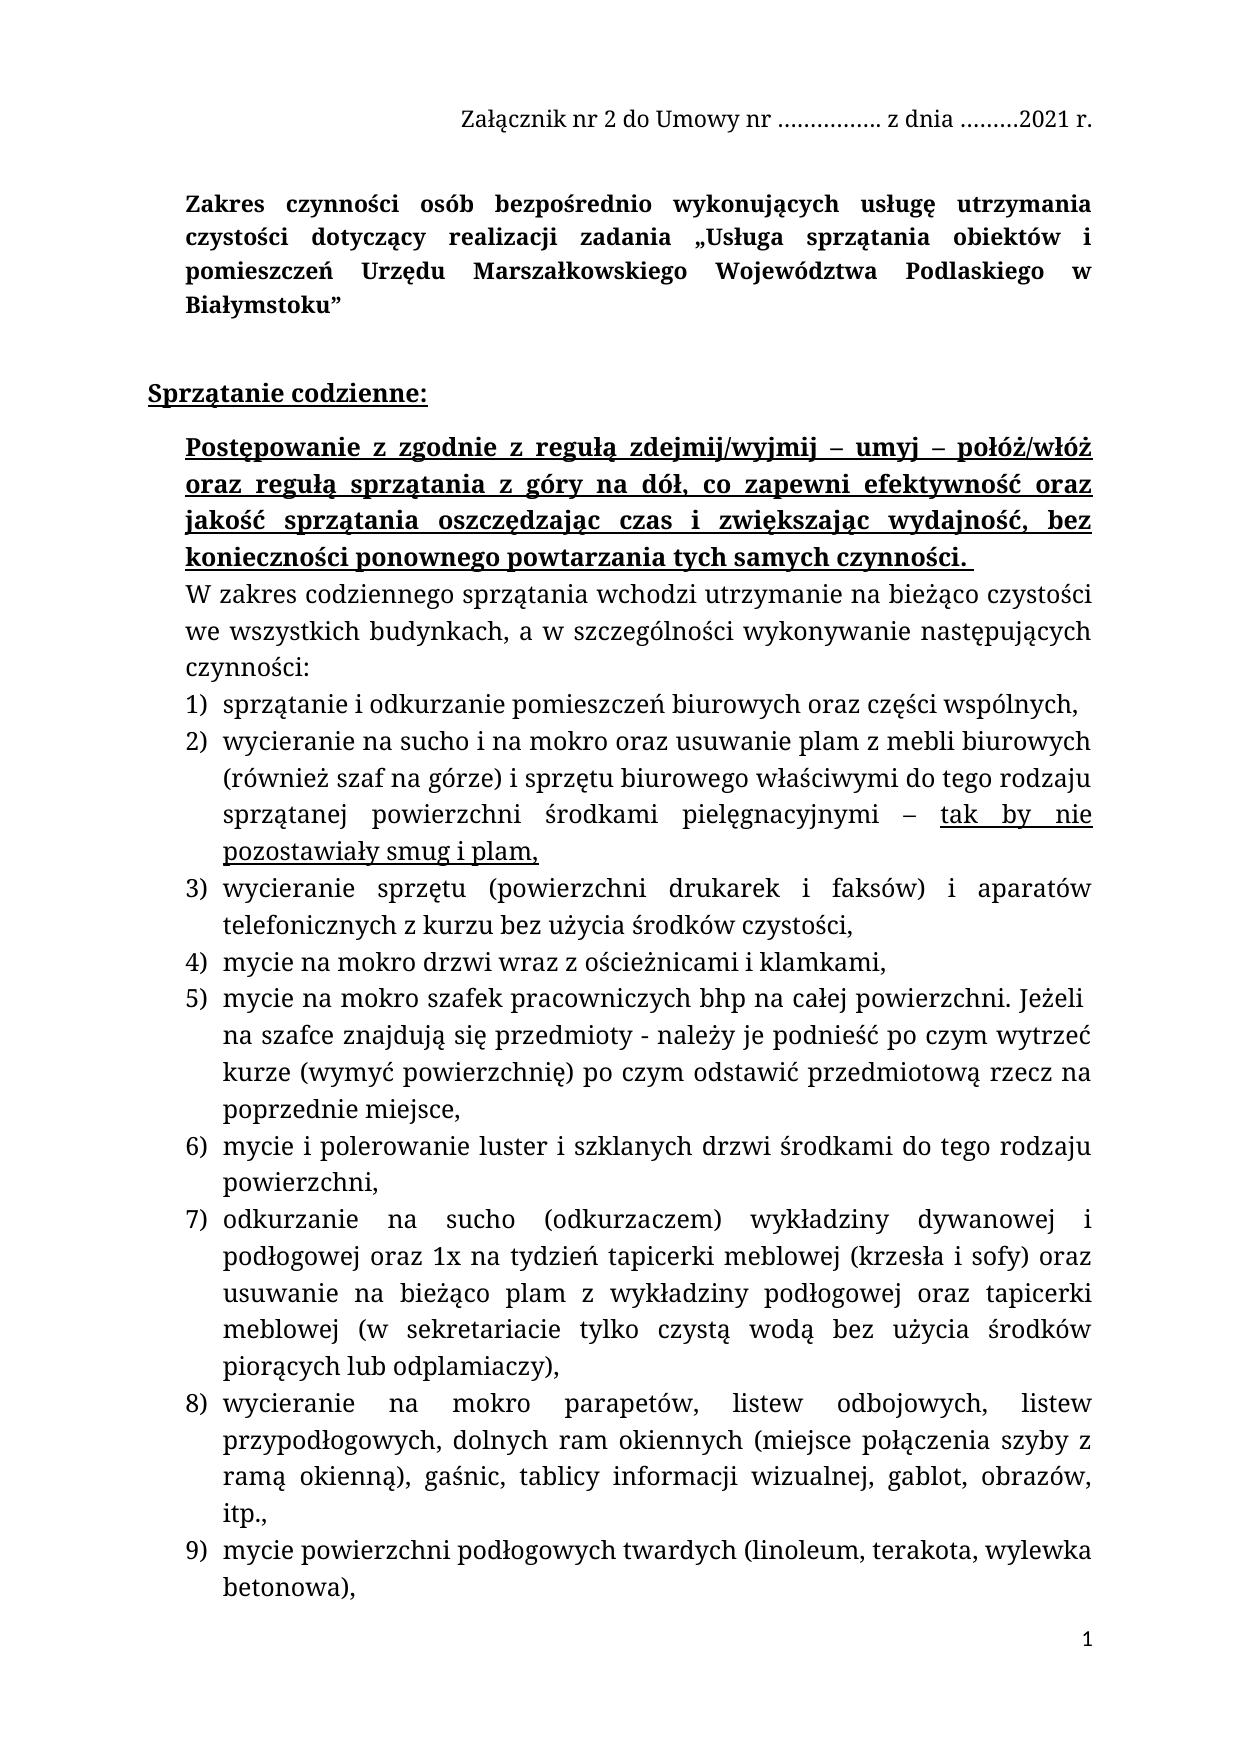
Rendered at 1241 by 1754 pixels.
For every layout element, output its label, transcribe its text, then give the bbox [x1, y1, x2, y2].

list wycieranie sprzętu (powierzchni drukarek i faksów) i aparatów telefonicznych z kurzu bez użycia środków czystości, [185, 871, 1093, 942]
list odkurzanie na sucho (odkurzaczem) wykładziny dywanowej i podłogowej oraz 1x na tydzień tapicerki meblowej (krzesła i sofy) oraz usuwanie na bieżąco plam z wykładziny podłogowej oraz tapicerki meblowej (w sekretariacie tylko czystą wodą bez użycia środków piorących lub odplamiaczy), [185, 1202, 1093, 1383]
list mycie na mokro szafek pracowniczych bhp na całej powierzchni. Jeżeli na szafce znajdują się przedmioty - należy je podnieść po czym wytrzeć kurze (wymyć powierzchnię) po czym odstawić przedmiotową rzecz na poprzednie miejsce, [185, 981, 1093, 1125]
list Postępowanie z zgodnie z regułą zdejmij/wyjmij – umyj – połóż/włóż oraz regułą sprzątania z góry na dół, co zapewni efektywność oraz jakość sprzątania oszczędzając czas i zwiększając wydajność, bez konieczności ponownego powtarzania tych samych czynności. [185, 460, 1093, 495]
list wycieranie na mokro parapetów, listew odbojowych, listew przypodłogowych, dolnych ram okiennych (miejsce połączenia szyby z ramą okienną), gaśnic, tablicy informacji wizualnej, gablot, obrazów, itp., [185, 1386, 1093, 1530]
list mycie na mokro drzwi wraz z ościeżnicami i klamkami, [185, 944, 1093, 978]
list Postępowanie z zgodnie z regułą zdejmij/wyjmij – umyj – połóż/włóż oraz regułą sprzątania z góry na dół, co zapewni efektywność oraz jakość sprzątania oszczędzając czas i zwiększając wydajność, bez konieczności ponownego powtarzania tych samych czynności. [185, 429, 1093, 458]
text Zakres czynności osób bezpośrednio wykonujących usługę utrzymania czystości dotyczący realizacji zadania „Usługa sprzątania obiektów i pomieszczeń Urzędu Marszałkowskiego Województwa Podlaskiego w Białymstoku” [185, 188, 1093, 320]
text Sprzątanie codzienne: [148, 376, 1093, 410]
list Postępowanie z zgodnie z regułą zdejmij/wyjmij – umyj – połóż/włóż oraz regułą sprzątania z góry na dół, co zapewni efektywność oraz jakość sprzątania oszczędzając czas i zwiększając wydajność, bez konieczności ponownego powtarzania tych samych czynności. [185, 497, 1093, 574]
list sprzątanie i odkurzanie pomieszczeń biurowych oraz części wspólnych, [185, 687, 1093, 721]
list wycieranie na sucho i na mokro oraz usuwanie plam z mebli biurowych (również szaf na górze) i sprzętu biurowego właściwymi do tego rodzaju sprzątanej powierzchni środkami pielęgnacyjnymi – tak by nie pozostawiały smug i plam, [185, 724, 1093, 868]
list mycie powierzchni podłogowych twardych (linoleum, terakota, wylewka betonowa), [185, 1533, 1093, 1603]
list mycie i polerowanie luster i szklanych drzwi środkami do tego rodzaju powierzchni, [185, 1128, 1093, 1199]
text Załącznik nr 2 do Umowy nr ……………. z dnia ………2021 r. [148, 103, 1093, 135]
list W zakres codziennego sprzątania wchodzi utrzymanie na bieżąco czystości we wszystkich budynkach, a w szczególności wykonywanie następujących czynności: [185, 577, 1093, 684]
